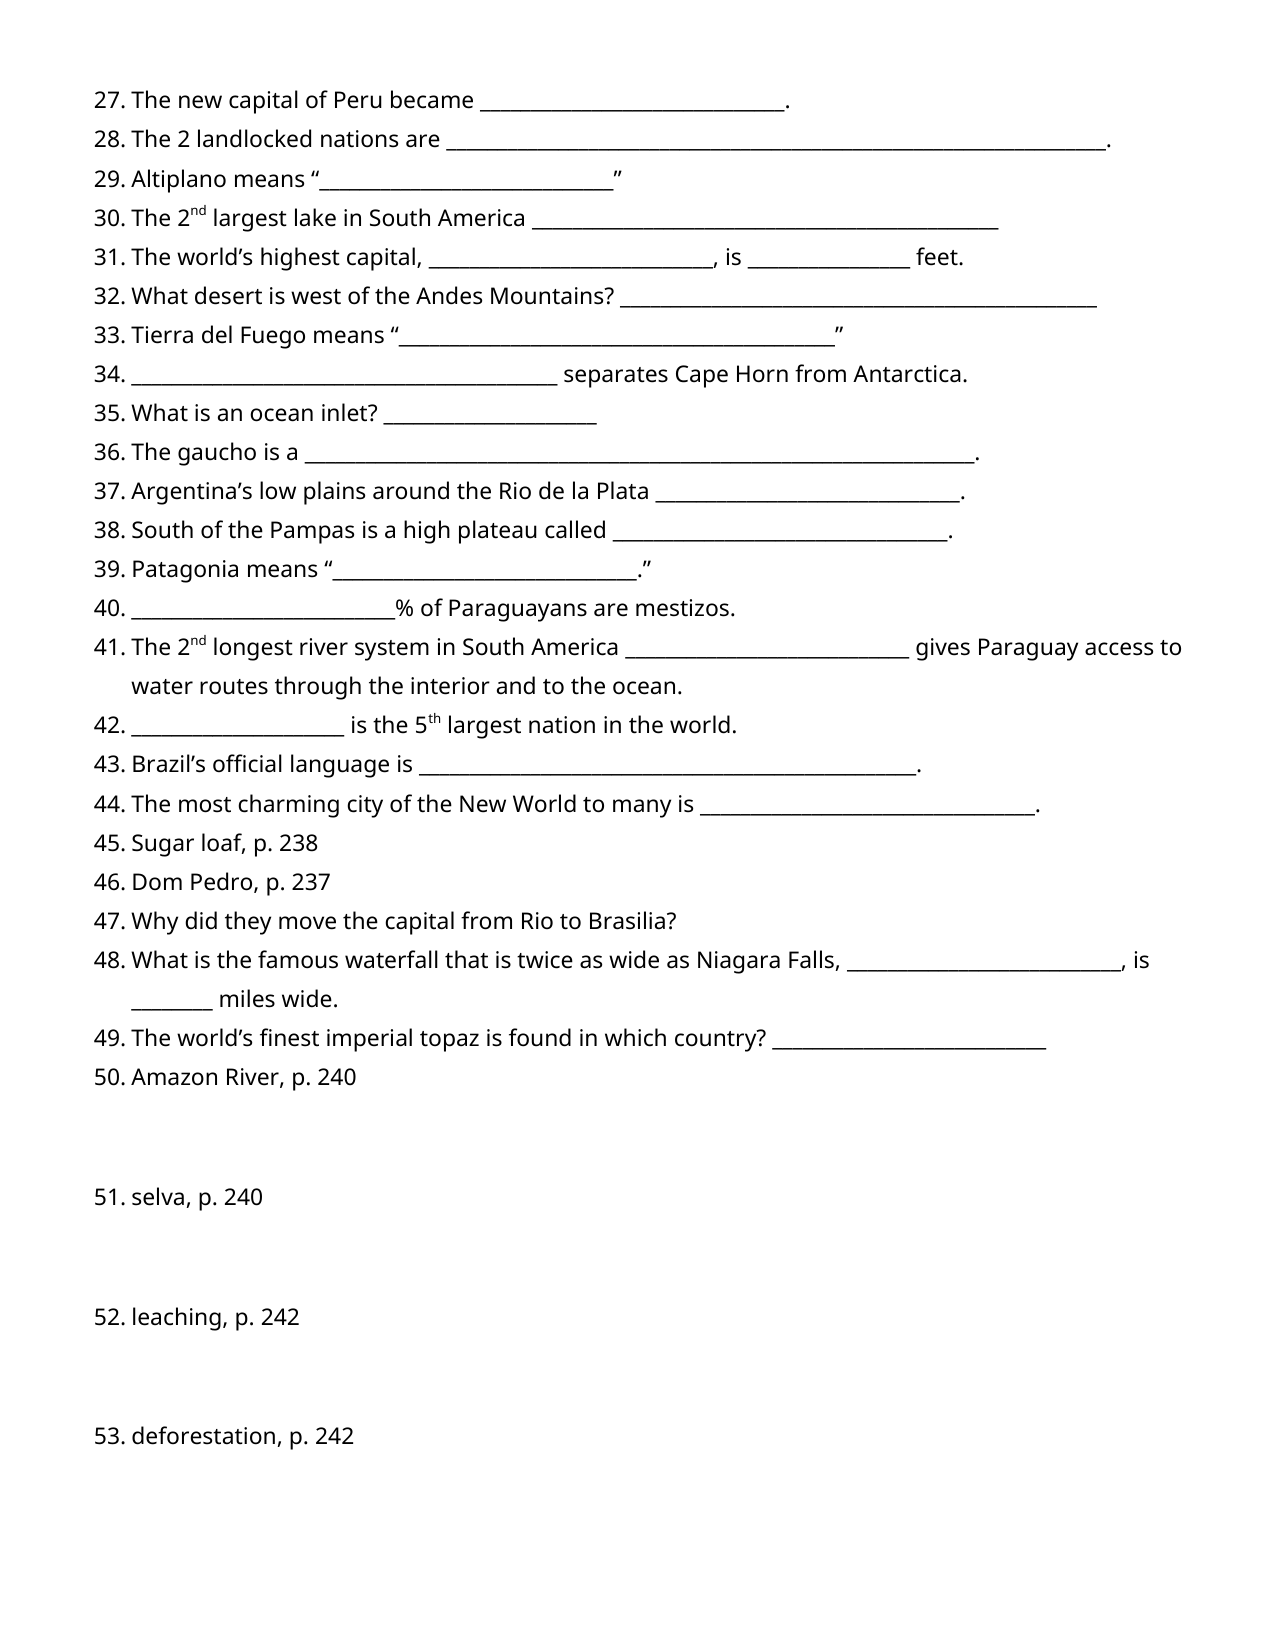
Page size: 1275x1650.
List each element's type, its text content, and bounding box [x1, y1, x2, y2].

list What is the famous waterfall that is twice as wide as Niagara Falls, ___________________________, is ________ miles wide. [94, 944, 1191, 1014]
list Dom Pedro, p. 237 [94, 866, 1191, 897]
list Patagonia means “______________________________.” [94, 553, 1191, 584]
list The 2 landlocked nations are _________________________________________________________________. [94, 123, 1191, 155]
list Tierra del Fuego means “___________________________________________” [94, 319, 1191, 350]
list Sugar loaf, p. 238 [94, 827, 1191, 858]
list The most charming city of the New World to many is _________________________________. [94, 787, 1191, 819]
list Amazon River, p. 240 [94, 1061, 1191, 1092]
list What is an ocean inlet? _____________________ [94, 397, 1191, 428]
list The 2nd longest river system in South America ____________________________ gives Paraguay access to water routes through the interior and to the ocean. [94, 631, 1191, 702]
list What desert is west of the Andes Mountains? _______________________________________________ [94, 280, 1191, 311]
list Argentina’s low plains around the Rio de la Plata ______________________________. [94, 475, 1191, 506]
list The 2nd largest lake in South America ______________________________________________ [94, 202, 1191, 233]
list Brazil’s official language is _________________________________________________. [94, 748, 1191, 780]
list leaching, p. 242 [94, 1301, 1191, 1332]
list The world’s highest capital, ____________________________, is ________________ feet. [94, 241, 1191, 272]
list deforestation, p. 242 [94, 1420, 1191, 1452]
list South of the Pampas is a high plateau called _________________________________. [94, 514, 1191, 545]
list _____________________ is the 5th largest nation in the world. [94, 709, 1191, 741]
list Altiplano means “_____________________________” [94, 162, 1191, 194]
list Why did they move the capital from Rio to Brasilia? [94, 905, 1191, 936]
list The new capital of Peru became ______________________________. [94, 84, 1191, 116]
list __________________________________________ separates Cape Horn from Antarctica. [94, 358, 1191, 389]
list selva, p. 240 [94, 1181, 1191, 1212]
list __________________________% of Paraguayans are mestizos. [94, 592, 1191, 623]
list The gaucho is a __________________________________________________________________. [94, 436, 1191, 467]
list The world’s finest imperial topaz is found in which country? ___________________________ [94, 1022, 1191, 1053]
